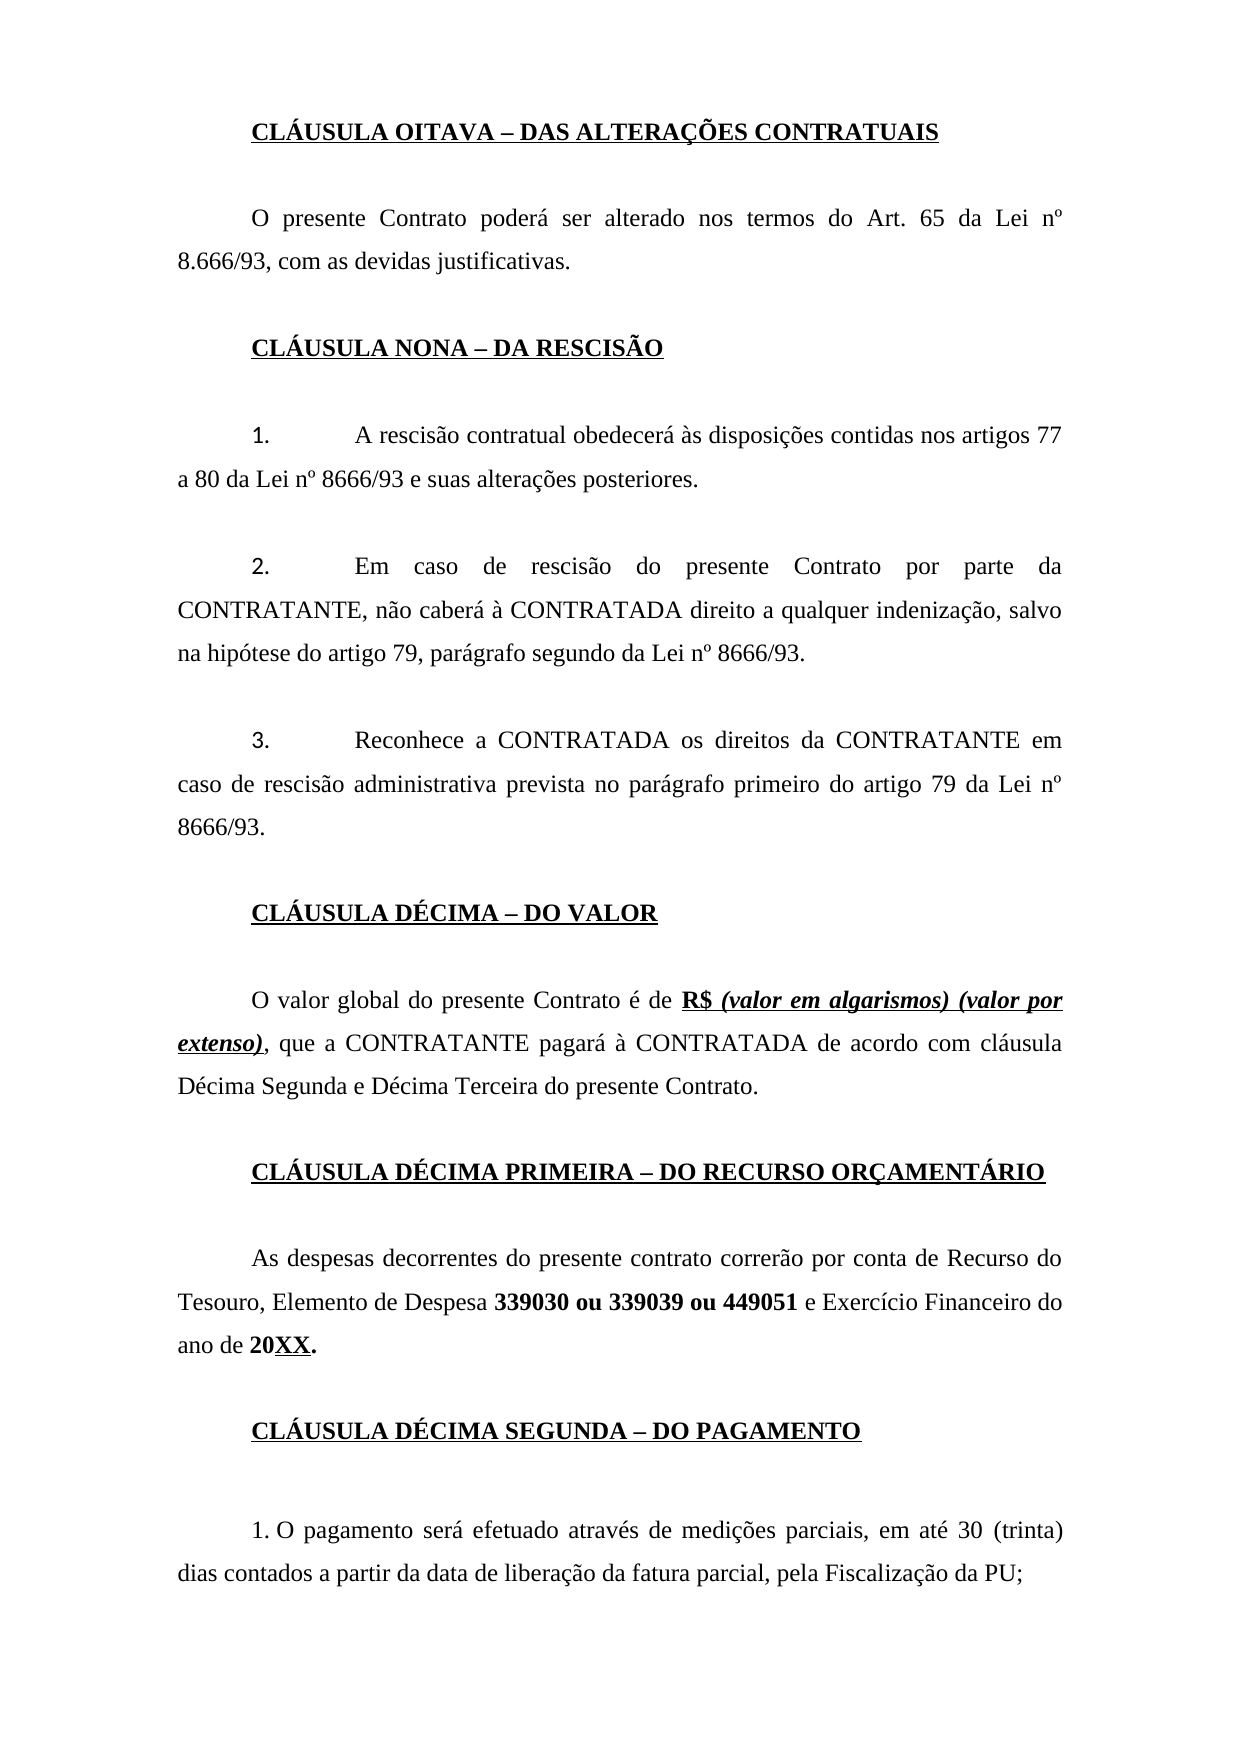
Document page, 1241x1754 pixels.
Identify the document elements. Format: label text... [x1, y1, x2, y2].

list O pagamento será efetuado através de medições parciais, em até 30 (trinta) dias contados a partir da data de liberação da fatura parcial, pela Fiscalização da PU; [177, 1515, 1063, 1587]
text As despesas decorrentes do presente contrato correrão por conta de Recurso do Tesouro, Elemento de Despesa 339030 ou 339039 ou 449051 e Exercício Financeiro do ano de 20XX. [177, 1243, 1063, 1358]
list A rescisão contratual obedecerá às disposições contidas nos artigos 80 da Lei nº 8666/93 e suas alterações posteriores. [177, 419, 1063, 492]
list Em caso de rescisão do presente Contrato por parte da CONTRATANTE, não caberá à CONTRATADA direito a qualquer indenização, salvo na hipótese do artigo 79, parágrafo segundo da Lei nº 8666/93. [177, 550, 1063, 667]
text O valor global do presente Contrato é de R$ (valor em algarismos) (valor por extenso), que a CONTRATANTE pagará à CONTRATADA de acordo com cláusula Décima Segunda e Décima Terceira do presente Contrato. [177, 985, 1063, 1100]
text CLÁUSULA DÉCIMA PRIMEIRA – DO RECURSO ORÇAMENTÁRIO [177, 1157, 1063, 1186]
text CLÁUSULA OITAVA – DAS ALTERAÇÕES CONTRATUAIS [177, 117, 1063, 146]
list Reconhece a CONTRATADA os direitos da CONTRATANTE em caso de rescisão administrativa prevista no parágrafo primeiro do artigo 79 da Lei nº 8666/93. [177, 724, 1063, 841]
text CLÁUSULA NONA – DA RESCISÃO [177, 333, 1063, 361]
text CLÁUSULA DÉCIMA – DO VALOR [177, 898, 1063, 927]
text CLÁUSULA DÉCIMA SEGUNDA – DO PAGAMENTO [177, 1416, 1063, 1445]
text O presente Contrato poderá ser alterado nos termos do Art. 65 da Lei nº 8.666/93, com as devidas justificativas. [177, 203, 1063, 275]
